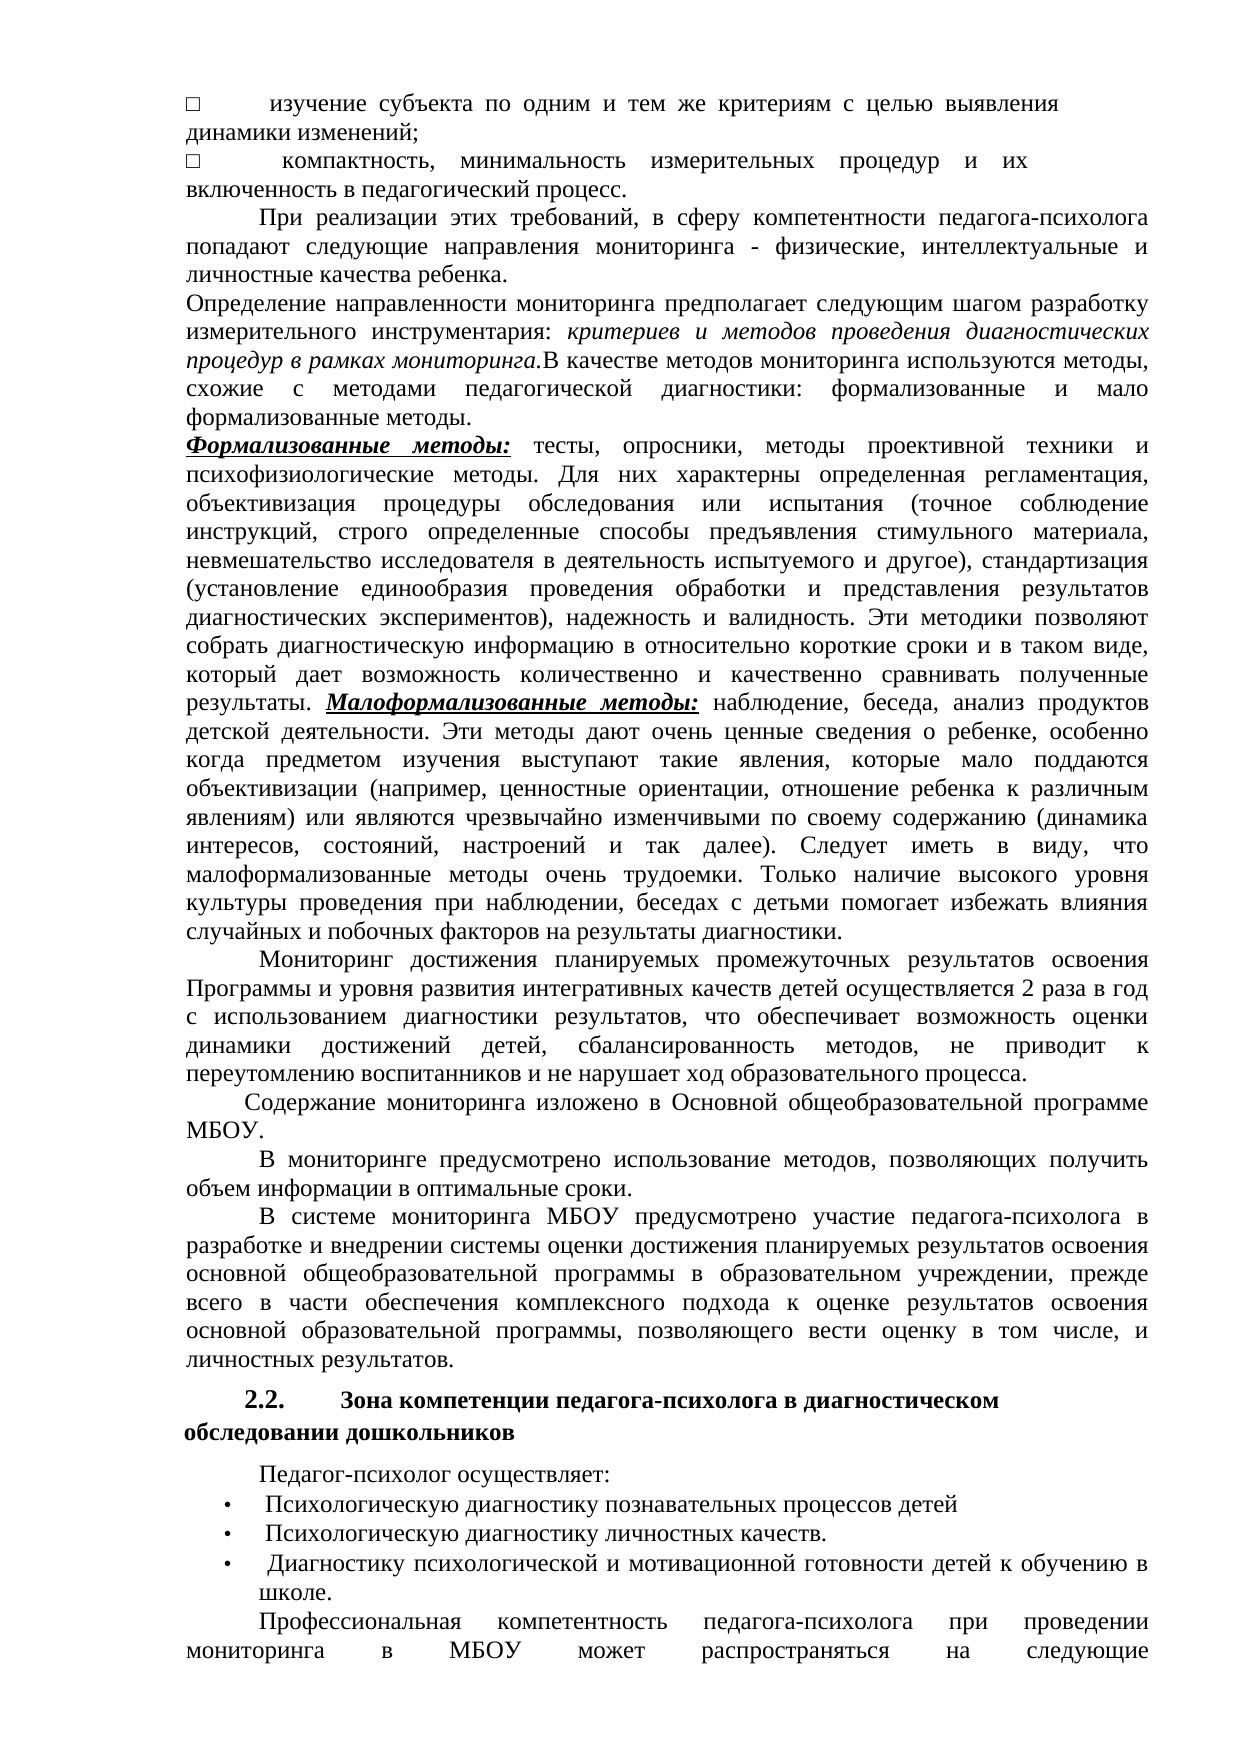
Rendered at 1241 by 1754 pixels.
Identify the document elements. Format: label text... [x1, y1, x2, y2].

list изучение субъекта по одним и тем же критериям с целью выявления динамики изменений; [186, 89, 1060, 146]
list Психологическую диагностику личностных качеств. [223, 1518, 1151, 1548]
list Диагностику психологической и мотивационной готовности детей к обучению в школе. [223, 1548, 1149, 1607]
text При реализации этих требований, в сферу компетентности педагога-психолога попадают следующие направления мониторинга - физические, интеллектуальные и личностные качества ребенка. [186, 203, 1149, 288]
text Формализованные методы: тесты, опросники, методы проективной техники и психофизиологические методы. Для них характерны определенная регламентация, объективизация процедуры обследования или испытания (точное соблюдение инструкций, строго определенные способы предъявления стимульного материала, невмешательство исследователя в деятельность испытуемого и другое), стандартизация (установление единообразия проведения обработки и представления результатов диагностических экспериментов), надежность и валидность. Эти методики позволяют собрать диагностическую информацию в относительно короткие сроки и в таком виде, который дает возможность количественно и качественно сравнивать полученные результаты. Малоформализованные методы: наблюдение, беседа, анализ продуктов детской деятельности. Эти методы дают очень ценные сведения о ребенке, особенно когда предметом изучения выступают такие явления, которые мало поддаются объективизации (например, ценностные ориентации, отношение ребенка к различным явлениям) или являются чрезвычайно изменчивыми по своему содержанию (динамика интересов, состояний, настроений и так далее). Следует иметь в виду, что малоформализованные методы очень трудоемки. Только наличие высокого уровня культуры проведения при наблюдении, беседах с детьми помогает избежать влияния случайных и побочных факторов на результаты диагностики. [186, 431, 1149, 945]
text Определение направленности мониторинга предполагает следующим шагом разработку измерительного инструментария: критериев и методов проведения диагностических процедур в рамках мониторинга.В качестве методов мониторинга используются методы, схожие с методами педагогической диагностики: формализованные и мало формализованные методы. [186, 288, 1149, 431]
text В мониторинге предусмотрено использование методов, позволяющих получить объем информации в оптимальные сроки. [186, 1145, 1149, 1202]
list Зона компетенции педагога-психолога в диагностическом [244, 1387, 1151, 1414]
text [186, 1607, 1149, 1664]
text Мониторинг достижения планируемых промежуточных результатов освоения Программы и уровня развития интегративных качеств детей осуществляется 2 раза в год с использованием диагностики результатов, что обеспечивает возможность оценки динамики достижений детей, сбалансированность методов, не приводит к переутомлению воспитанников и не нарушает ход образовательного процесса. [186, 945, 1149, 1088]
text Содержание мониторинга изложено в Основной общеобразовательной программе МБОУ. [186, 1088, 1149, 1145]
list Психологическую диагностику познавательных процессов детей [223, 1489, 1151, 1518]
text В системе мониторинга МБОУ предусмотрено участие педагога-психолога в разработке и внедрении системы оценки достижения планируемых результатов освоения основной общеобразовательной программы в образовательном учреждении, прежде всего в части обеспечения комплексного подхода к оценке результатов освоения основной образовательной программы, позволяющего вести оценку в том числе, и личностных результатов. [186, 1202, 1149, 1373]
text обследовании дошкольников [184, 1419, 1151, 1446]
text Педагог-психолог осуществляет: [186, 1464, 1151, 1487]
list компактность, минимальность измерительных процедур и их включенность в педагогический процесс. [186, 146, 1028, 203]
